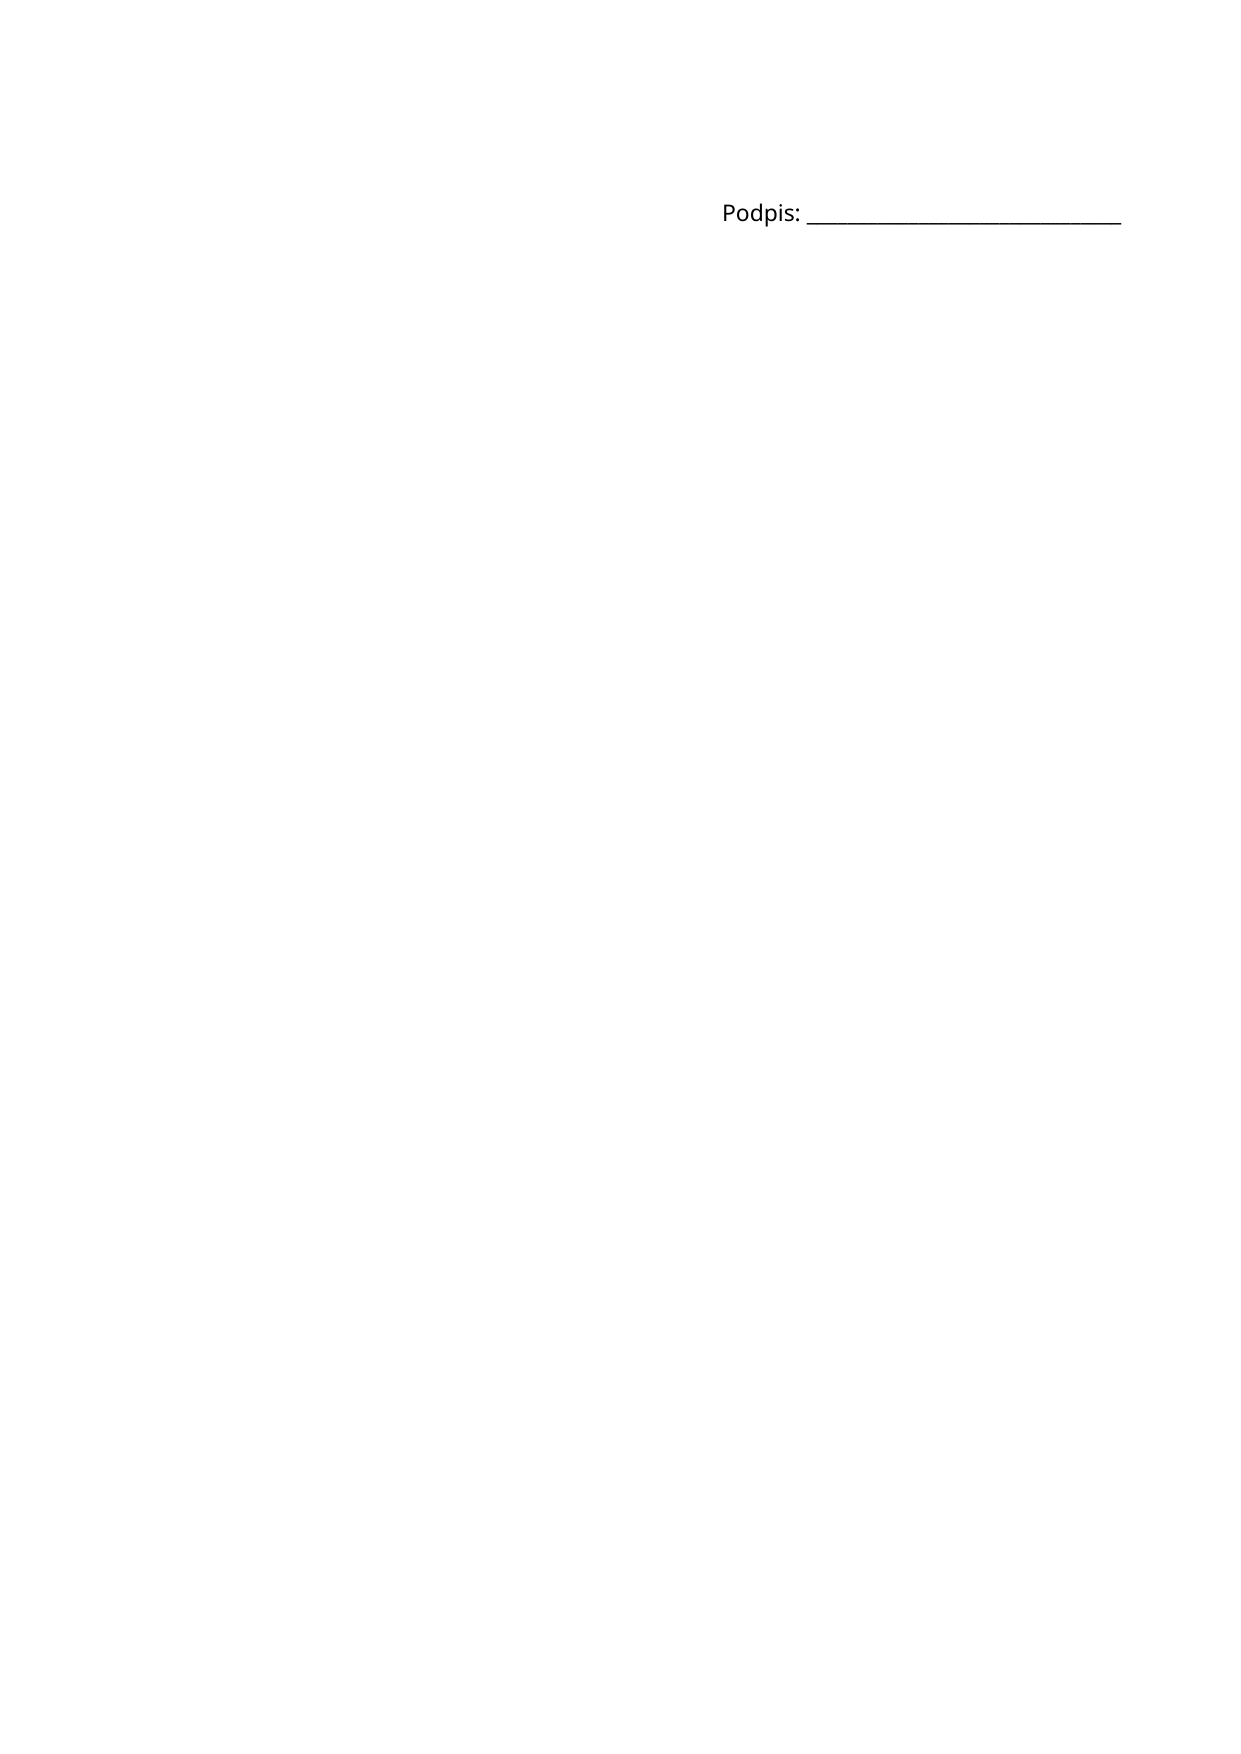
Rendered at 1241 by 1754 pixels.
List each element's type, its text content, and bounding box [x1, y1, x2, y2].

text Podpis: _______________________________ [118, 197, 1122, 228]
